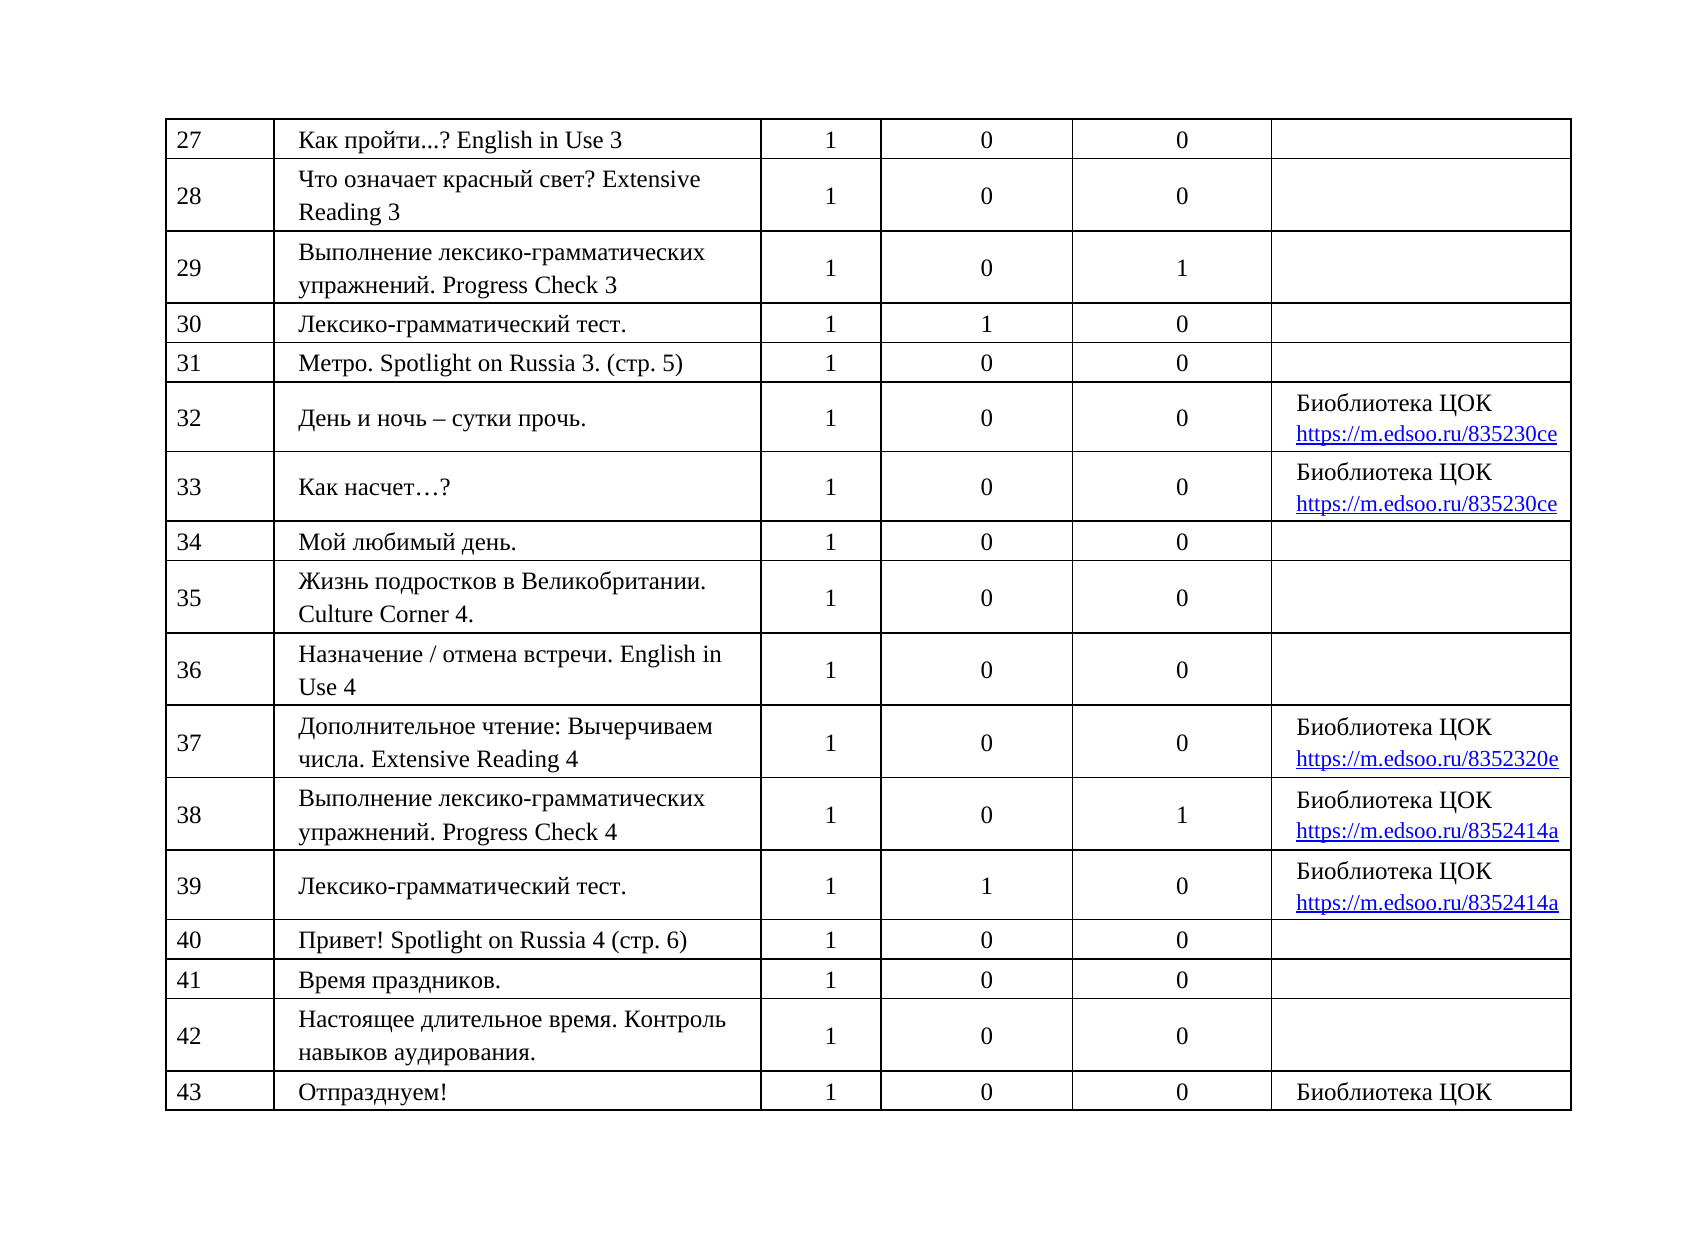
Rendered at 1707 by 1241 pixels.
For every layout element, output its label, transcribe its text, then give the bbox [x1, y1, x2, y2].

table_cell 1 [762, 452, 880, 520]
table_cell 1 [762, 1072, 880, 1109]
table_cell 1 [762, 232, 880, 302]
table_cell Выполнение лексико-грамматических упражнений. Progress Check 4 [275, 778, 760, 849]
table_cell Биоблиотека ЦОК https://m.edsoo.ru/8352414a [1272, 778, 1570, 849]
table_cell 1 [762, 343, 880, 381]
table_cell 41 [167, 960, 273, 997]
table_cell 0 [1073, 920, 1271, 958]
table_cell 1 [762, 561, 880, 632]
table_cell [1272, 960, 1570, 997]
table_cell 1 [762, 960, 880, 997]
table_cell 0 [882, 778, 1072, 849]
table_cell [1272, 1072, 1570, 1109]
table_cell [1272, 634, 1570, 704]
table_cell 37 [167, 706, 273, 777]
table_cell [1272, 522, 1570, 559]
table_cell Биоблиотека ЦОК https://m.edsoo.ru/835230ce [1272, 383, 1570, 451]
table_cell Выполнение лексико-грамматических упражнений. Progress Check 3 [275, 232, 760, 302]
table_cell 0 [1073, 1072, 1271, 1109]
table_cell 1 [762, 304, 880, 342]
table_cell 27 [167, 120, 273, 157]
table_cell 1 [762, 383, 880, 451]
table_cell 0 [1073, 452, 1271, 520]
table_cell 0 [882, 1072, 1072, 1109]
table_cell 38 [167, 778, 273, 849]
table_cell 30 [167, 304, 273, 342]
table_cell 35 [167, 561, 273, 632]
table_cell 0 [1073, 561, 1271, 632]
table_cell 0 [882, 999, 1072, 1070]
table_cell 1 [762, 920, 880, 958]
table_cell [1272, 561, 1570, 632]
table_cell 1 [762, 634, 880, 704]
table_cell 0 [882, 522, 1072, 559]
table_cell Отпразднуем! [275, 1072, 760, 1109]
table_cell Дополнительное чтение: Вычерчиваем числа. Extensive Reading 4 [275, 706, 760, 777]
table_cell Лексико-грамматический тест. [275, 304, 760, 342]
table_cell 28 [167, 159, 273, 230]
table_cell Назначение / отмена встречи. English in Use 4 [275, 634, 760, 704]
table_cell Мой любимый день. [275, 522, 760, 559]
table_cell День и ночь – сутки прочь. [275, 383, 760, 451]
table_cell 0 [1073, 999, 1271, 1070]
table_cell 43 [167, 1072, 273, 1109]
table_cell 1 [762, 706, 880, 777]
table_cell [1272, 920, 1570, 958]
table_cell Биоблиотека ЦОК https://m.edsoo.ru/8352320e [1272, 706, 1570, 777]
table_cell 40 [167, 920, 273, 958]
table_cell 0 [882, 232, 1072, 302]
table_cell 0 [882, 561, 1072, 632]
table_cell 0 [1073, 120, 1271, 157]
table_cell 0 [882, 452, 1072, 520]
table_cell Биоблиотека ЦОК https://m.edsoo.ru/835230ce [1272, 452, 1570, 520]
table_cell 0 [882, 343, 1072, 381]
table_cell [1272, 120, 1570, 157]
table_cell 0 [882, 920, 1072, 958]
table_cell Метро. Spotlight on Russia 3. (стр. 5) [275, 343, 760, 381]
table_cell 1 [1073, 778, 1271, 849]
table_cell 0 [1073, 634, 1271, 704]
table_cell 1 [882, 851, 1072, 919]
table_cell 36 [167, 634, 273, 704]
table_cell 1 [762, 851, 880, 919]
table_cell Лексико-грамматический тест. [275, 851, 760, 919]
table_cell 0 [882, 634, 1072, 704]
table_cell Жизнь подростков в Великобритании. Culture Corner 4. [275, 561, 760, 632]
table_cell 32 [167, 383, 273, 451]
table_cell 0 [1073, 304, 1271, 342]
table_cell 0 [882, 706, 1072, 777]
table_cell Как пройти...? English in Use 3 [275, 120, 760, 157]
table_cell 34 [167, 522, 273, 559]
table_cell [1272, 304, 1570, 342]
table_cell 0 [1073, 383, 1271, 451]
table_cell [1272, 159, 1570, 230]
table_cell Что означает красный свет? Extensive Reading 3 [275, 159, 760, 230]
table_cell 1 [762, 778, 880, 849]
table_cell 1 [882, 304, 1072, 342]
table_cell 31 [167, 343, 273, 381]
table_cell 0 [882, 383, 1072, 451]
table_cell 0 [882, 159, 1072, 230]
table_cell 1 [762, 999, 880, 1070]
table_cell [1272, 999, 1570, 1070]
table_cell 0 [1073, 343, 1271, 381]
table_cell Как насчет…? [275, 452, 760, 520]
table_cell 1 [1073, 232, 1271, 302]
table_cell Биоблиотека ЦОК https://m.edsoo.ru/8352414a [1272, 851, 1570, 919]
table_cell [1272, 343, 1570, 381]
table_cell Время праздников. [275, 960, 760, 997]
table_cell 1 [762, 522, 880, 559]
table_cell 39 [167, 851, 273, 919]
table_cell 0 [1073, 522, 1271, 559]
table_cell 0 [882, 960, 1072, 997]
table_cell 1 [762, 159, 880, 230]
table_cell [1272, 232, 1570, 302]
table_cell 0 [882, 120, 1072, 157]
table_cell Привет! Spotlight on Russia 4 (стр. 6) [275, 920, 760, 958]
table_cell Настоящее длительное время. Контроль навыков аудирования. [275, 999, 760, 1070]
table_cell 42 [167, 999, 273, 1070]
table_cell 0 [1073, 851, 1271, 919]
table_cell 1 [762, 120, 880, 157]
table_cell 29 [167, 232, 273, 302]
table_cell 0 [1073, 960, 1271, 997]
table_cell 0 [1073, 159, 1271, 230]
table_cell 33 [167, 452, 273, 520]
table_cell 0 [1073, 706, 1271, 777]
